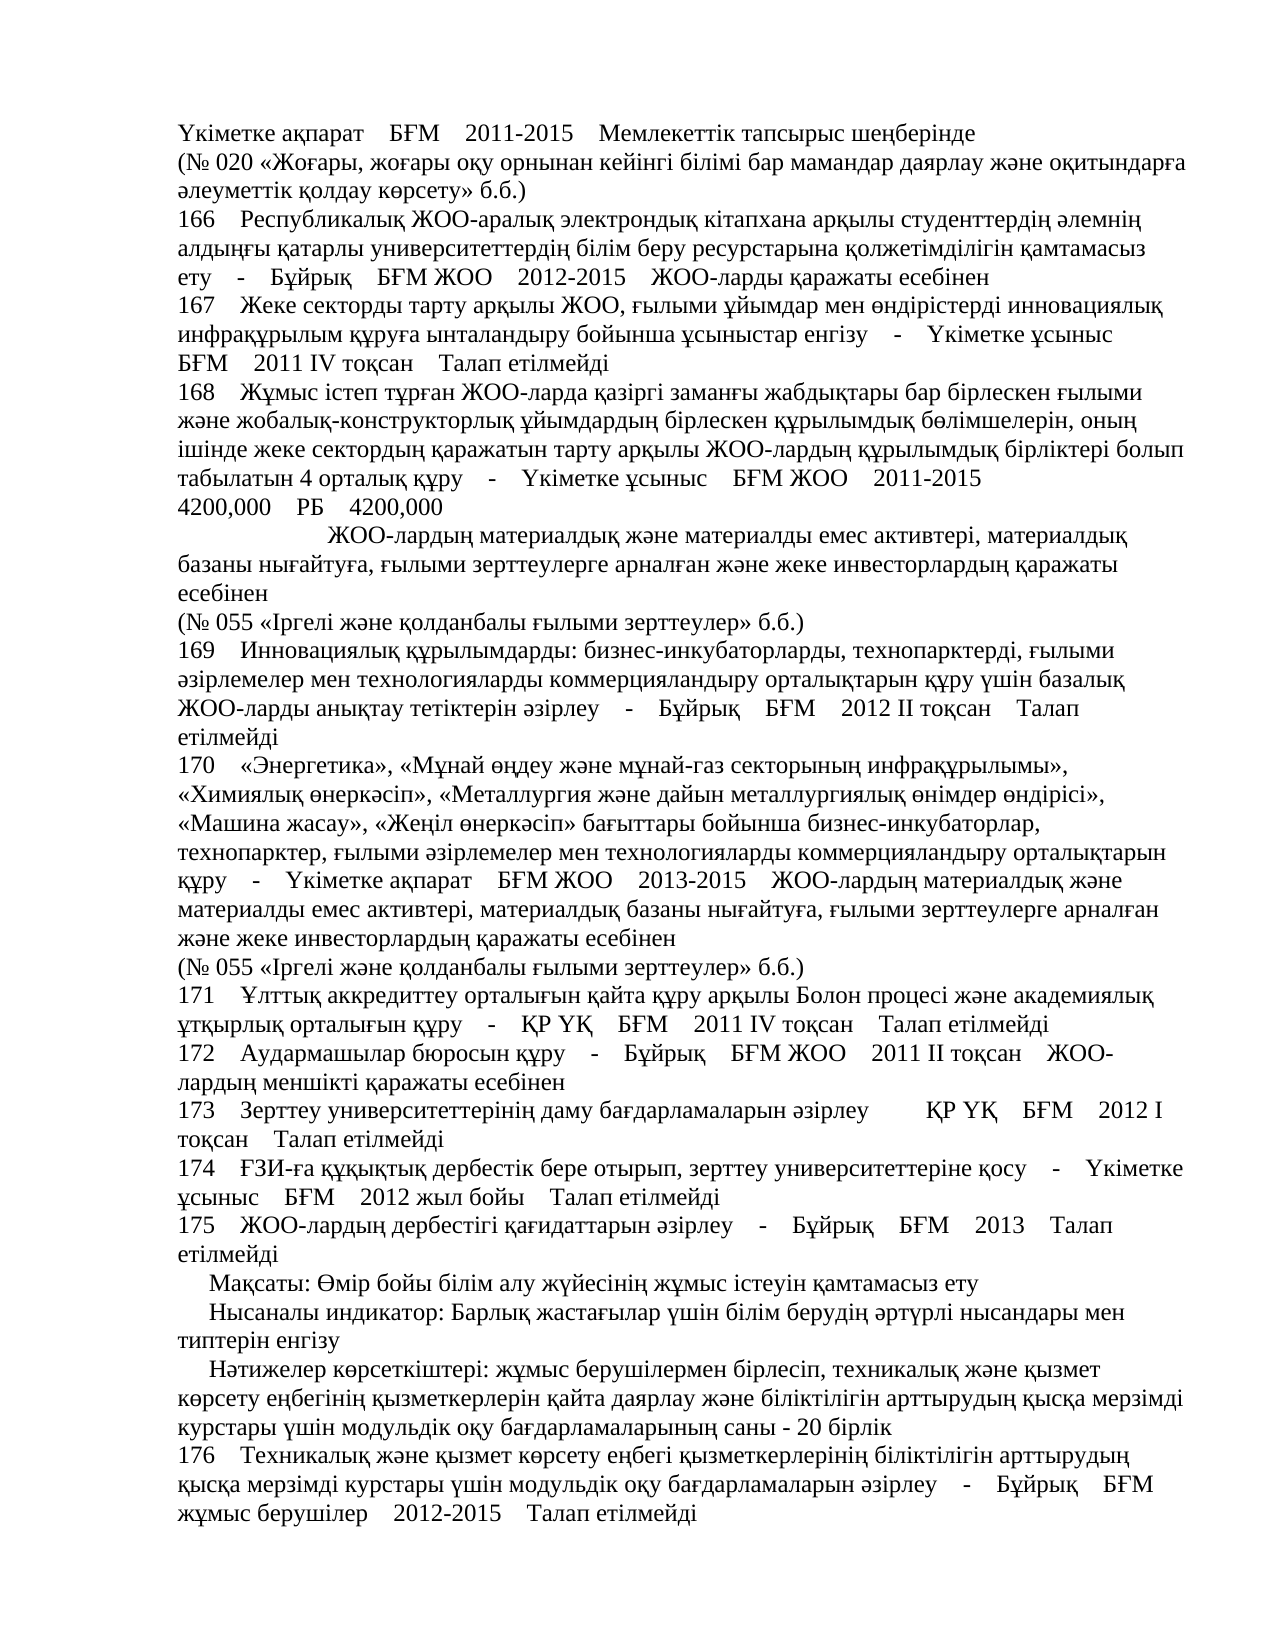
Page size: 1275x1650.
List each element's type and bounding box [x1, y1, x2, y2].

text [177, 118, 1186, 1527]
